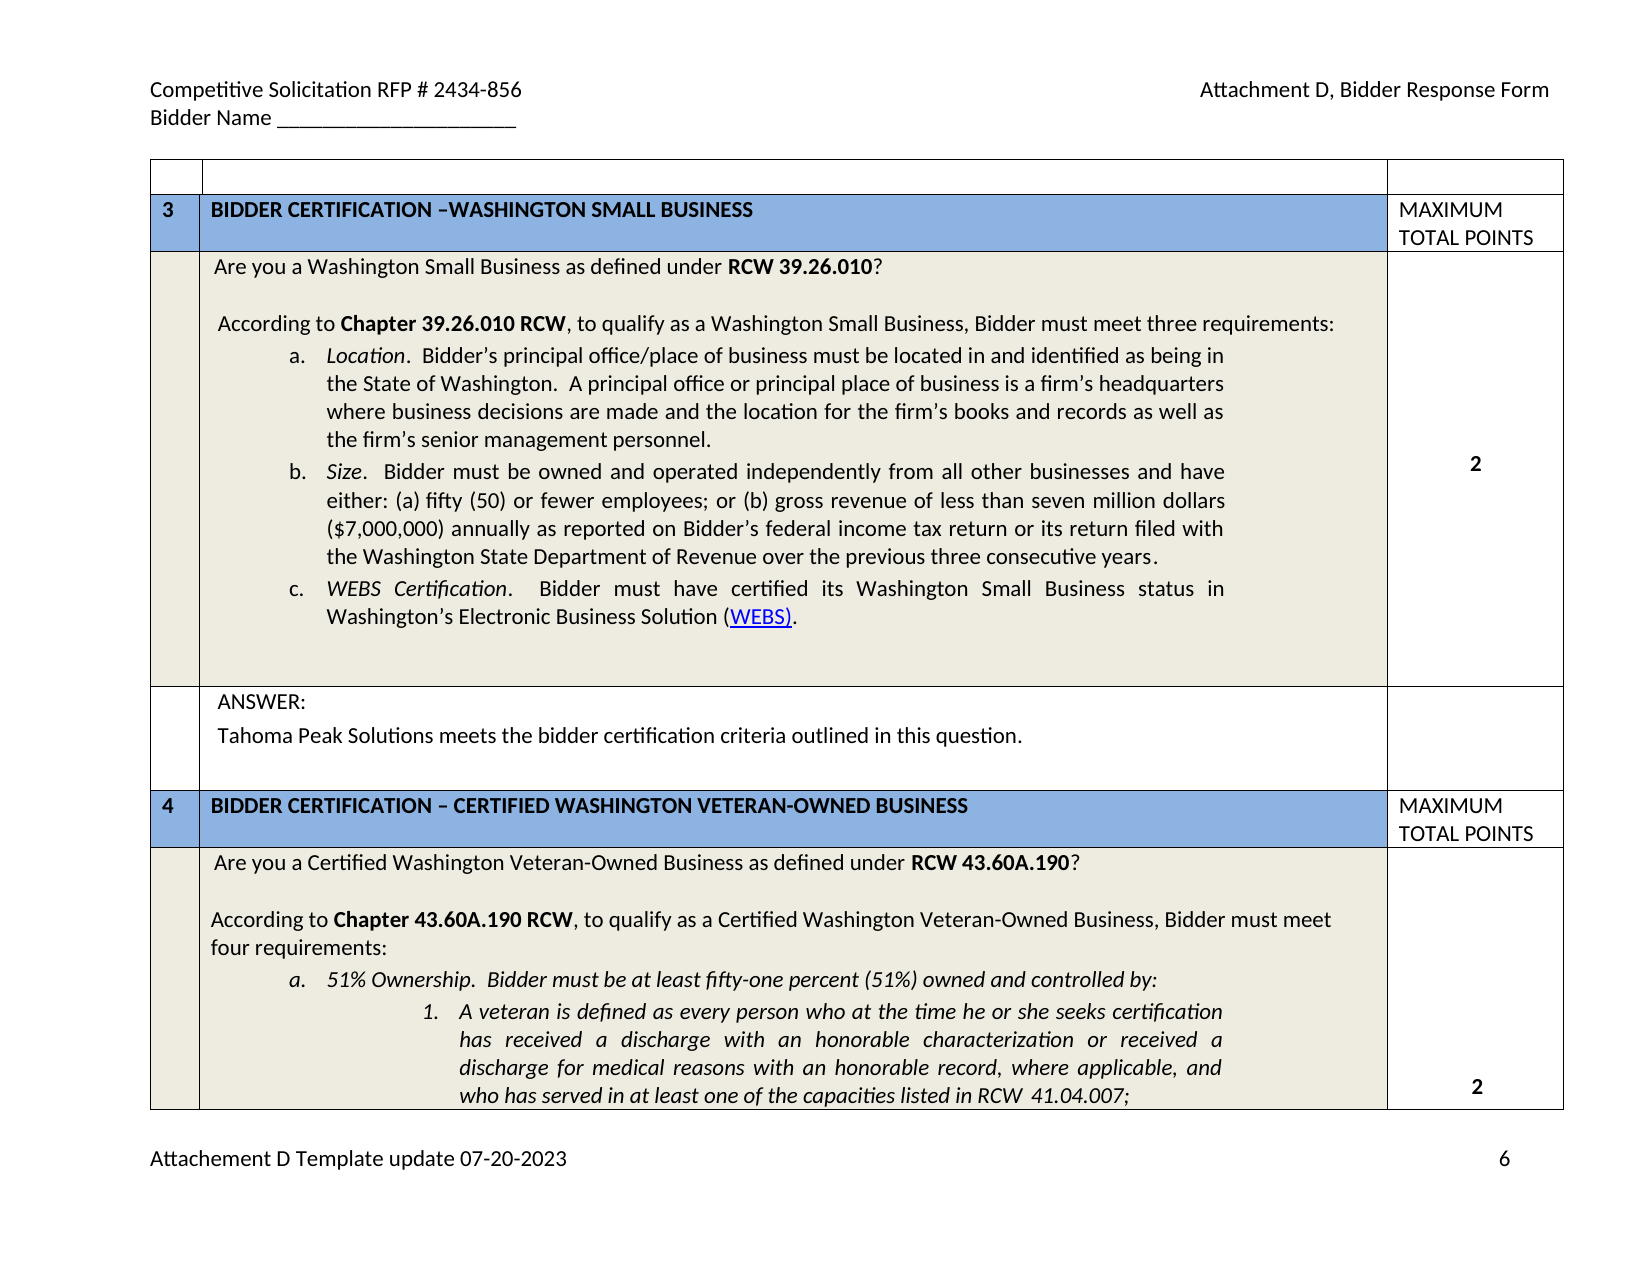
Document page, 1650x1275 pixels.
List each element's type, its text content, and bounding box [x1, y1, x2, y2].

table_cell [1388, 687, 1563, 790]
table_cell [151, 160, 202, 194]
table_cell Are you a Washington Small Business as defined under RCW 39.26.010? According to Chapter 39.26.010 RCW, to qualify as a Washington Small Business, Bidder must meet three requirements: Location. Bidder’s principal office/place of business must be located in and identified as being in the State of Washington. A principal office or principal place of business is a firm’s headquarters where business decisions are made and the location for the firm’s books and records as well as the firm’s senior management personnel. Size. Bidder must be owned and operated independently from all other businesses and have either: (a) fifty (50) or fewer employees; or (b) gross revenue of less than seven million dollars ($7,000,000) annually as reported on Bidder’s federal income tax return or its return filed with the Washington State Department of Revenue over the previous three consecutive years. WEBS Certification. Bidder must have certified its Washington Small Business status in Washington’s Electronic Business Solution (WEBS). [200, 252, 1387, 686]
table_cell ANSWER: Tahoma Peak Solutions meets the bidder certification criteria outlined in this question. [200, 687, 1387, 790]
table_cell [151, 848, 199, 1109]
table_cell 2 [1388, 848, 1563, 1109]
table_cell 4 [151, 791, 199, 847]
table_cell [151, 687, 199, 790]
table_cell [203, 160, 1387, 194]
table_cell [200, 848, 1387, 1109]
table_cell BIDDER CERTIFICATION – CERTIFIED WASHINGTON VETERAN-OWNED BUSINESS [200, 791, 1387, 847]
table_cell [1388, 160, 1563, 194]
table_cell BIDDER CERTIFICATION –WASHINGTON SMALL BUSINESS [200, 195, 1387, 251]
table_cell MAXIMUM TOTAL POINTS [1388, 195, 1563, 251]
table_cell MAXIMUM TOTAL POINTS [1388, 791, 1563, 847]
table_cell 2 [1388, 252, 1563, 686]
table_cell 3 [151, 195, 199, 251]
table_cell [151, 252, 199, 686]
